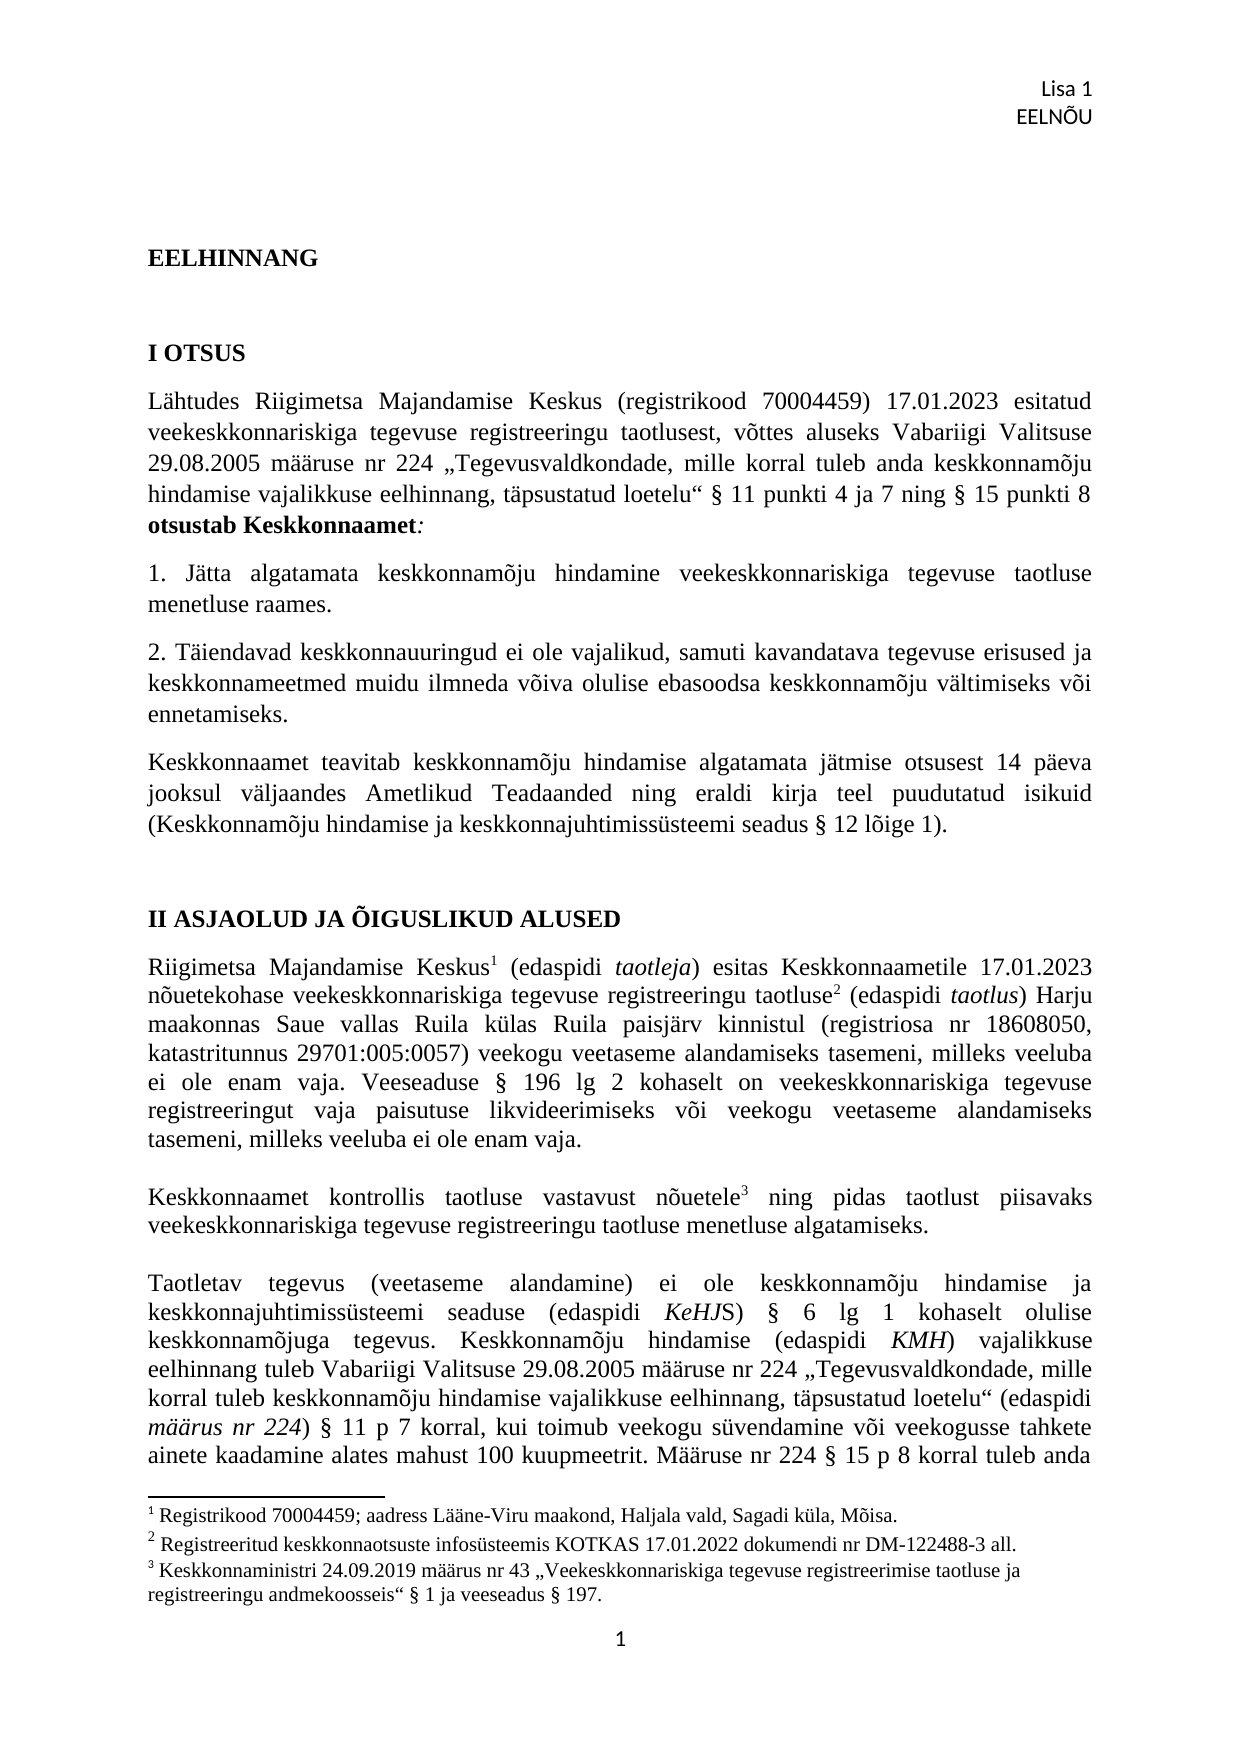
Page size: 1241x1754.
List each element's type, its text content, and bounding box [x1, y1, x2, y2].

text I OTSUS [148, 338, 1093, 367]
text Lähtudes Riigimetsa Majandamise Keskus (registrikood 70004459) 17.01.2023 esitatud veekeskkonnariskiga tegevuse registreeringu taotlusest, võttes aluseks Vabariigi Valitsuse 29.08.2005 määruse nr 224 „Tegevusvaldkondade, mille korral tuleb anda keskkonnamõju hindamise vajalikkuse eelhinnang, täpsustatud loetelu“ § 11 punkti 4 ja 7 ning § 15 punkti 8 otsustab Keskkonnaamet: [148, 386, 1093, 539]
text Riigimetsa Majandamise Keskus (edaspidi taotleja) esitas Keskkonnaametile 17.01.2023 nõuetekohase veekeskkonnariskiga tegevuse registreeringu taotluse (edaspidi taotlus) Harju maakonnas Saue vallas Ruila külas Ruila paisjärv kinnistul (registriosa nr 18608050, katastritunnus 29701:005:0057) veekogu veetaseme alandamiseks tasemeni, milleks veeluba ei ole enam vaja. Veeseaduse § 196 lg 2 kohaselt on veekeskkonnariskiga tegevuse registreeringut vaja paisutuse likvideerimiseks või veekogu veetaseme alandamiseks tasemeni, milleks veeluba ei ole enam vaja. [148, 952, 1093, 1153]
text 2. Täiendavad keskkonnauuringud ei ole vajalikud, samuti kavandatava tegevuse erisused ja keskkonnameetmed muidu ilmneda võiva olulise ebasoodsa keskkonnamõju vältimiseks või ennetamiseks. [148, 637, 1093, 728]
text II ASJAOLUD JA ÕIGUSLIKUD ALUSED [148, 904, 1093, 933]
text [148, 1268, 1093, 1469]
text 1. Jätta algatamata keskkonnamõju hindamine veekeskkonnariskiga tegevuse taotluse menetluse raames. [148, 558, 1093, 618]
text Keskkonnaamet teavitab keskkonnamõju hindamise algatamata jätmise otsusest 14 päeva jooksul väljaandes Ametlikud Teadaanded ning eraldi kirja teel puudutatud isikuid (Keskkonnamõju hindamise ja keskkonnajuhtimissüsteemi seadus § 12 lõige 1). [148, 747, 1093, 837]
text EELHINNANG [148, 243, 1093, 272]
text Keskkonnaamet kontrollis taotluse vastavust nõuetele ning pidas taotlust piisavaks veekeskkonnariskiga tegevuse registreeringu taotluse menetluse algatamiseks. [148, 1182, 1093, 1239]
